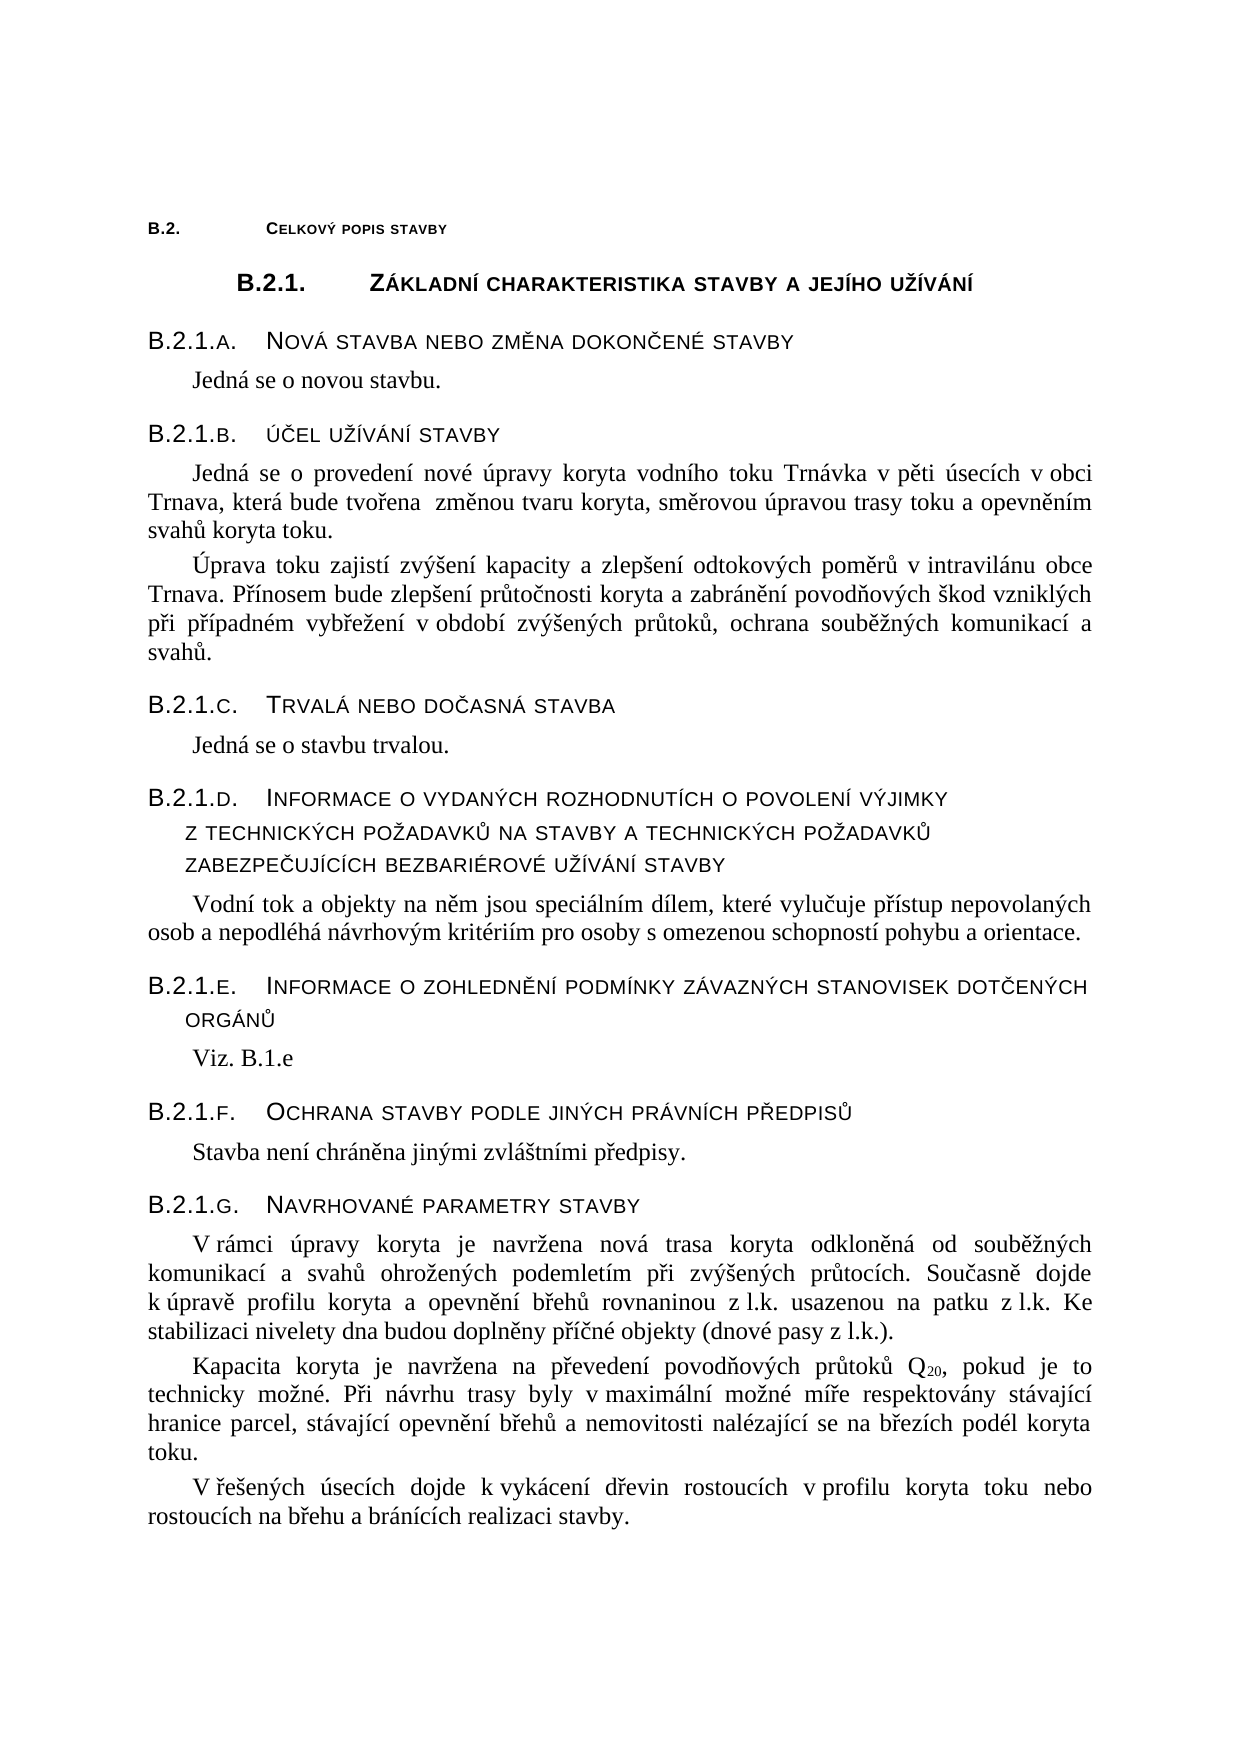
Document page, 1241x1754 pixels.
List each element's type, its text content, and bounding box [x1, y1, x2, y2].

text Vodní tok a objekty na něm jsou speciálním dílem, které vylučuje přístup nepovolaných osob a nepodléhá návrhovým kritériím pro osoby s omezenou schopností pohybu a orientace. [148, 889, 1092, 946]
text Informace o zohlednění podmínky závazných stanovisek dotčených orgánů [148, 971, 1092, 1033]
text Trvalá nebo dočasná stavba [148, 690, 1092, 719]
text Nová stavba nebo změna dokončené stavby [148, 326, 1092, 354]
text Kapacita koryta je navržena na převedení povodňových průtoků Q20, pokud je to technicky možné. Při návrhu trasy byly v maximální možné míře respektovány stávající hranice parcel, stávající opevnění břehů a nemovitosti nalézající se na březích podél koryta toku. [148, 1351, 1092, 1466]
text Navrhované parametry stavby [148, 1190, 1092, 1219]
text Úprava toku zajistí zvýšení kapacity a zlepšení odtokových poměrů v intravilánu obce Trnava. Přínosem bude zlepšení průtočnosti koryta a zabránění povodňových škod vzniklých při případném vybřežení v období zvýšených průtoků, ochrana souběžných komunikací a svahů. [148, 550, 1092, 665]
text Stavba není chráněna jinými zvláštními předpisy. [148, 1137, 1092, 1165]
text Ochrana stavby podle jiných právních předpisů [148, 1097, 1092, 1126]
text Celkový popis stavby [148, 204, 1092, 238]
text Viz. B.1.e [148, 1043, 1092, 1072]
text Jedná se o novou stavbu. [148, 365, 1092, 394]
text Jedná se o provedení nové úpravy koryta vodního toku Trnávka v pěti úsecích v obci Trnava, která bude tvořena změnou tvaru koryta, směrovou úpravou trasy toku a opevněním svahů koryta toku. [148, 458, 1092, 544]
text Informace o vydaných rozhodnutích o povolení výjimky z technických požadavků na stavby a technických požadavků zabezpečujících bezbariérové užívání stavby [148, 783, 1092, 878]
text účel užívání stavby [148, 419, 1092, 447]
text Základní charakteristika stavby a jejího užívání [236, 268, 1092, 296]
text V řešených úsecích dojde k vykácení dřevin rostoucích v profilu koryta toku nebo rostoucích na břehu a bránících realizaci stavby. [148, 1472, 1092, 1529]
text V rámci úpravy koryta je navržena nová trasa koryta odkloněná od souběžných komunikací a svahů ohrožených podemletím při zvýšených průtocích. Současně dojde k úpravě profilu koryta a opevnění břehů rovnaninou z l.k. usazenou na patku z l.k. Ke stabilizaci nivelety dna budou doplněny příčné objekty (dnové pasy z l.k.). [148, 1229, 1092, 1344]
text Jedná se o stavbu trvalou. [148, 730, 1092, 758]
